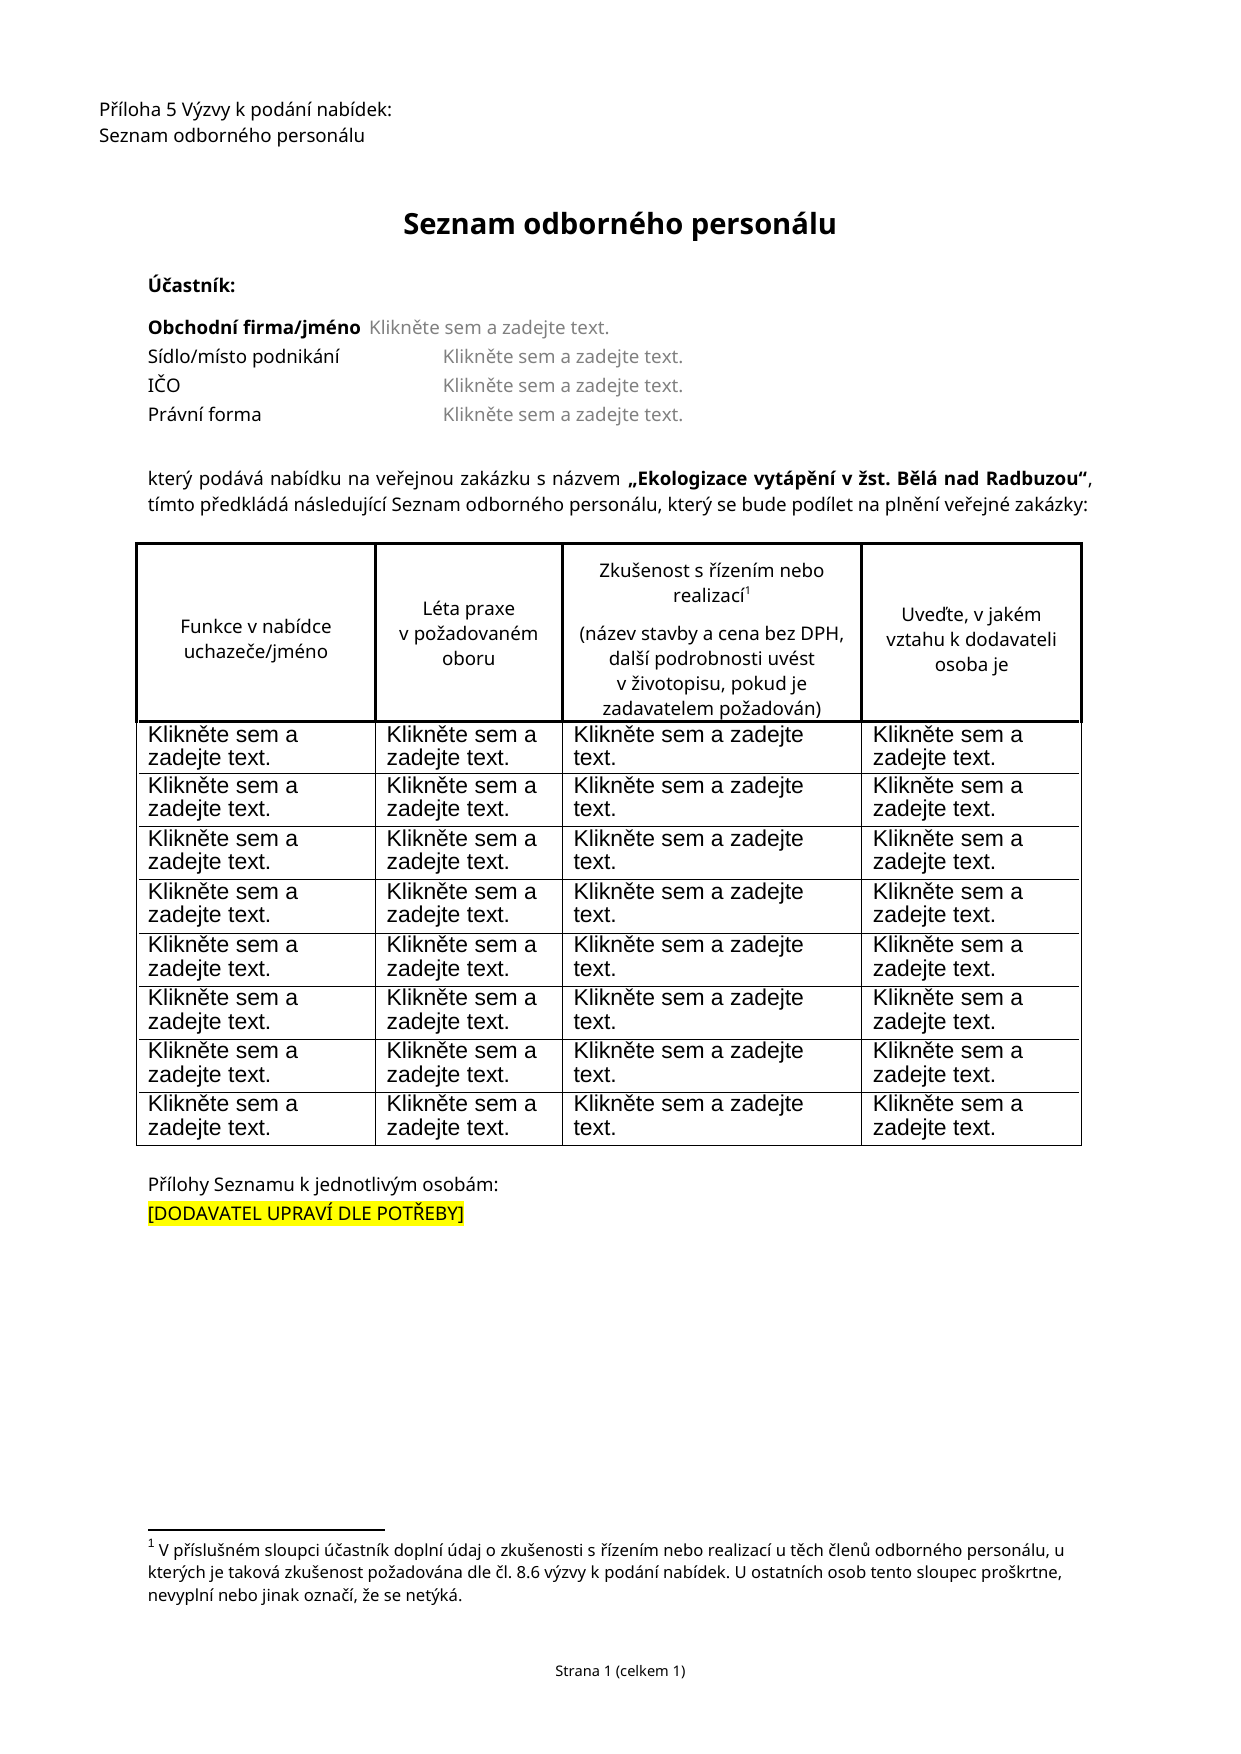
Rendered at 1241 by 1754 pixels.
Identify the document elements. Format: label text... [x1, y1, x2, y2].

text IČO [148, 369, 1093, 398]
table_header Léta praxe v požadovaném oboru [377, 545, 561, 720]
table_header Funkce v nabídce uchazeče/jméno [138, 545, 374, 720]
text Sídlo/místo podnikání [148, 340, 1093, 369]
title Seznam odborného personálu [148, 203, 1093, 243]
text který podává nabídku na veřejnou zakázku s názvem „Ekologizace vytápění v žst. Bělá nad Radbuzou“, tímto předkládá následující Seznam odborného personálu, který se bude podílet na plnění veřejné zakázky: [148, 465, 1093, 516]
text Obchodní firma/jméno [148, 311, 1093, 340]
text Účastník: [148, 268, 1093, 299]
text Přílohy Seznamu k jednotlivým osobám: [148, 1172, 1093, 1197]
table_header Zkušenost s řízením nebo realizací (název stavby a cena bez DPH, další podrobnosti uvést v životopisu, pokud je zadavatelem požadován) [564, 545, 860, 720]
text [DODAVATEL UPRAVÍ DLE POTŘEBY] [148, 1197, 1092, 1226]
text Právní forma [148, 398, 1093, 427]
table_header Uveďte, v jakém vztahu k dodavateli osoba je [863, 545, 1080, 720]
